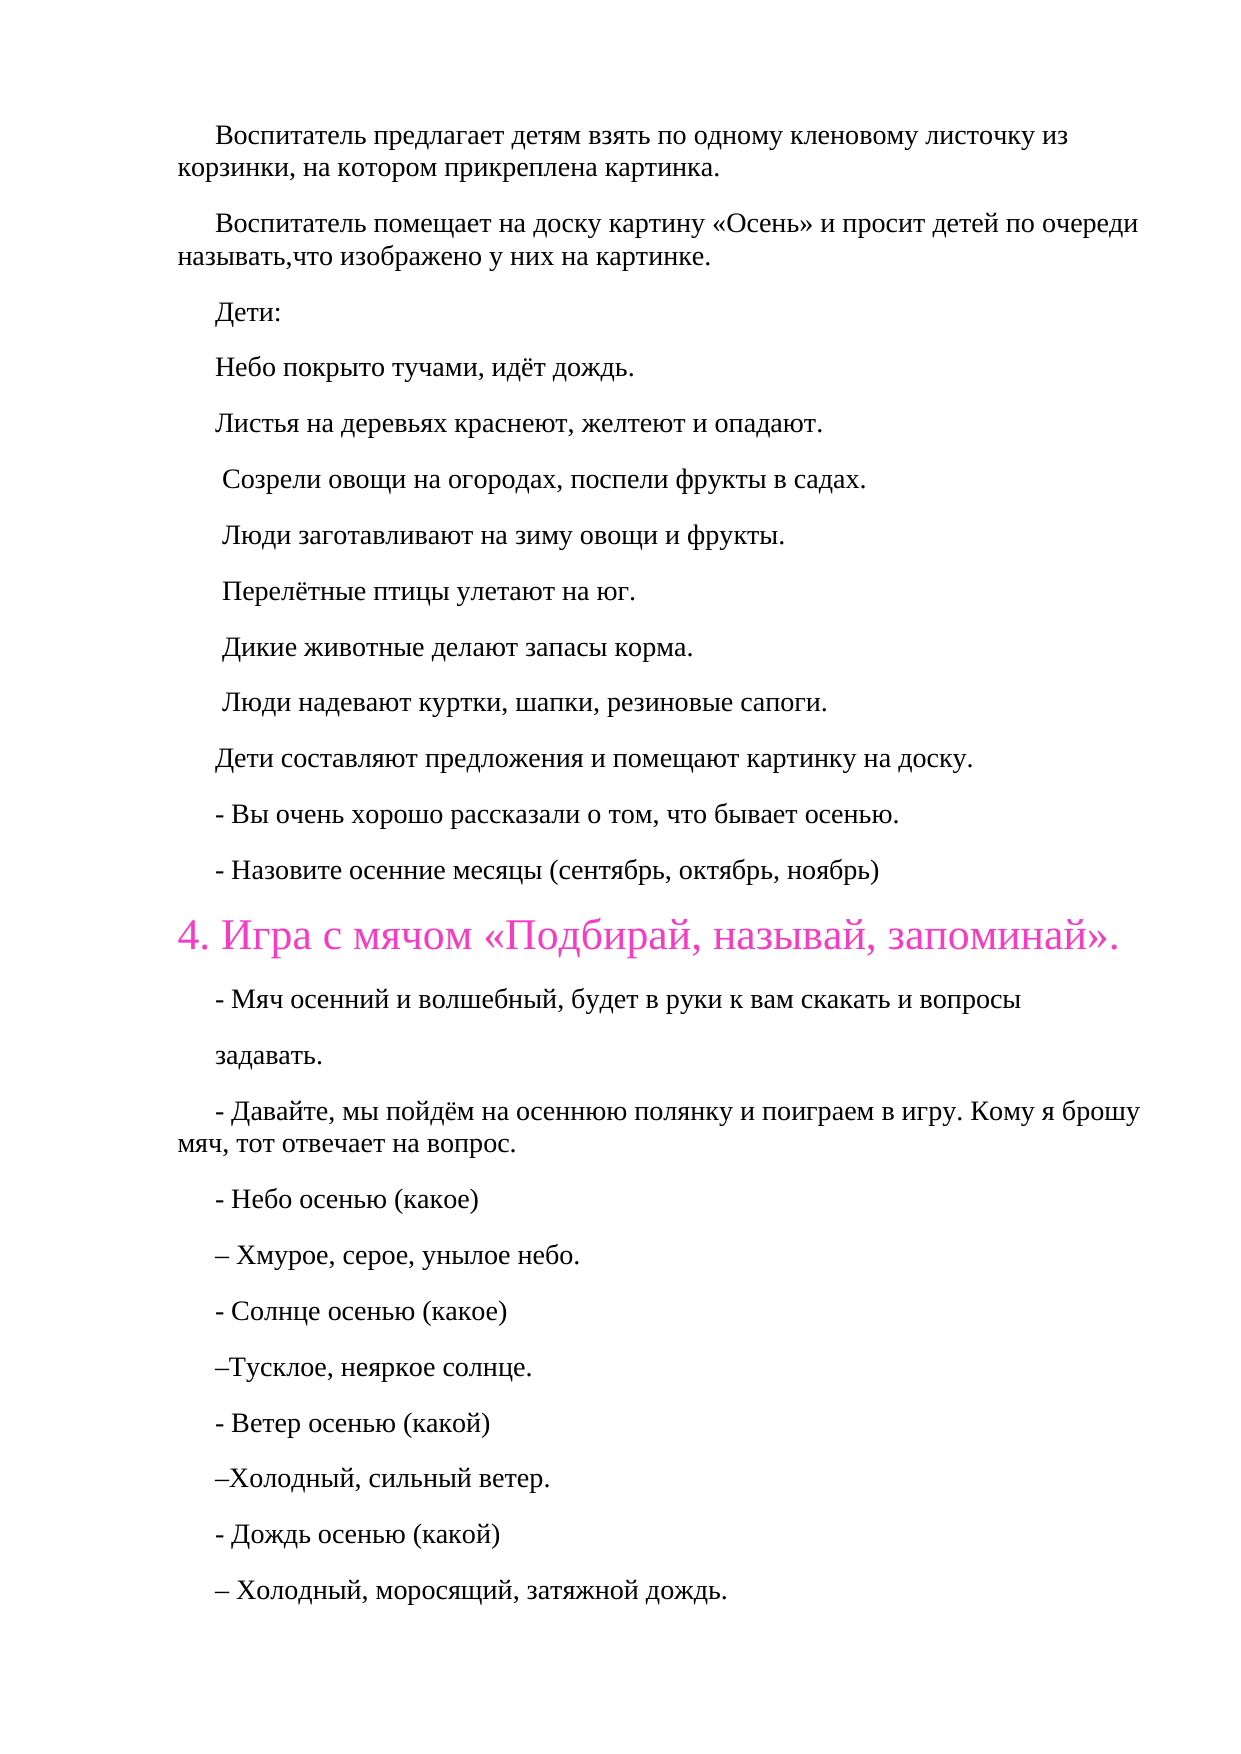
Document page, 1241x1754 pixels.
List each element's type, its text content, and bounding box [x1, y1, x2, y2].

text Люди заготавливают на зиму овощи и фрукты. [177, 518, 1152, 550]
text Дикие животные делают запасы корма. [177, 629, 1152, 662]
text – Холодный, моросящий, затяжной дождь. [177, 1573, 1152, 1606]
text Воспитатель помещает на доску картину «Осень» и просит детей по очереди называть,что изображено у них на картинке. [177, 206, 1152, 271]
text Люди надевают куртки, шапки, резиновые сапоги. [177, 685, 1152, 718]
text задавать. [177, 1038, 1152, 1071]
text – Хмурое, серое, унылое небо. [177, 1238, 1152, 1271]
text Листья на деревьях краснеют, желтеют и опадают. [177, 406, 1152, 439]
text - Солнце осенью (какое) [177, 1294, 1152, 1326]
text - Вы очень хорошо рассказали о том, что бывает осенью. [177, 797, 1152, 829]
text –Тусклое, неяркое солнце. [177, 1350, 1152, 1382]
text Дети: [177, 294, 1152, 327]
text - Небо осенью (какое) [177, 1182, 1152, 1215]
text Дети составляют предложения и помещают картинку на доску. [177, 741, 1152, 774]
text Воспитатель предлагает детям взять по одному кленовому листочку из корзинки, на котором прикреплена картинка. [177, 118, 1152, 183]
text –Холодный, сильный ветер. [177, 1462, 1152, 1494]
text - Дождь осенью (какой) [177, 1517, 1152, 1550]
text - Ветер осенью (какой) [177, 1406, 1152, 1438]
text Созрели овощи на огородах, поспели фрукты в садах. [177, 462, 1152, 494]
text 4. Игра с мячом «Подбирай, называй, запоминай». [177, 909, 1152, 959]
text - Мяч осенний и волшебный, будет в руки к вам скакать и вопросы [177, 982, 1152, 1015]
text - Назовите осенние месяцы (сентябрь, октябрь, ноябрь) [177, 853, 1152, 885]
text Небо покрыто тучами, идёт дождь. [177, 350, 1152, 383]
text - Давайте, мы пойдём на осеннюю полянку и поиграем в игру. Кому я брошу мяч, тот отвечает на вопрос. [177, 1094, 1152, 1159]
text Перелётные птицы улетают на юг. [177, 574, 1152, 606]
